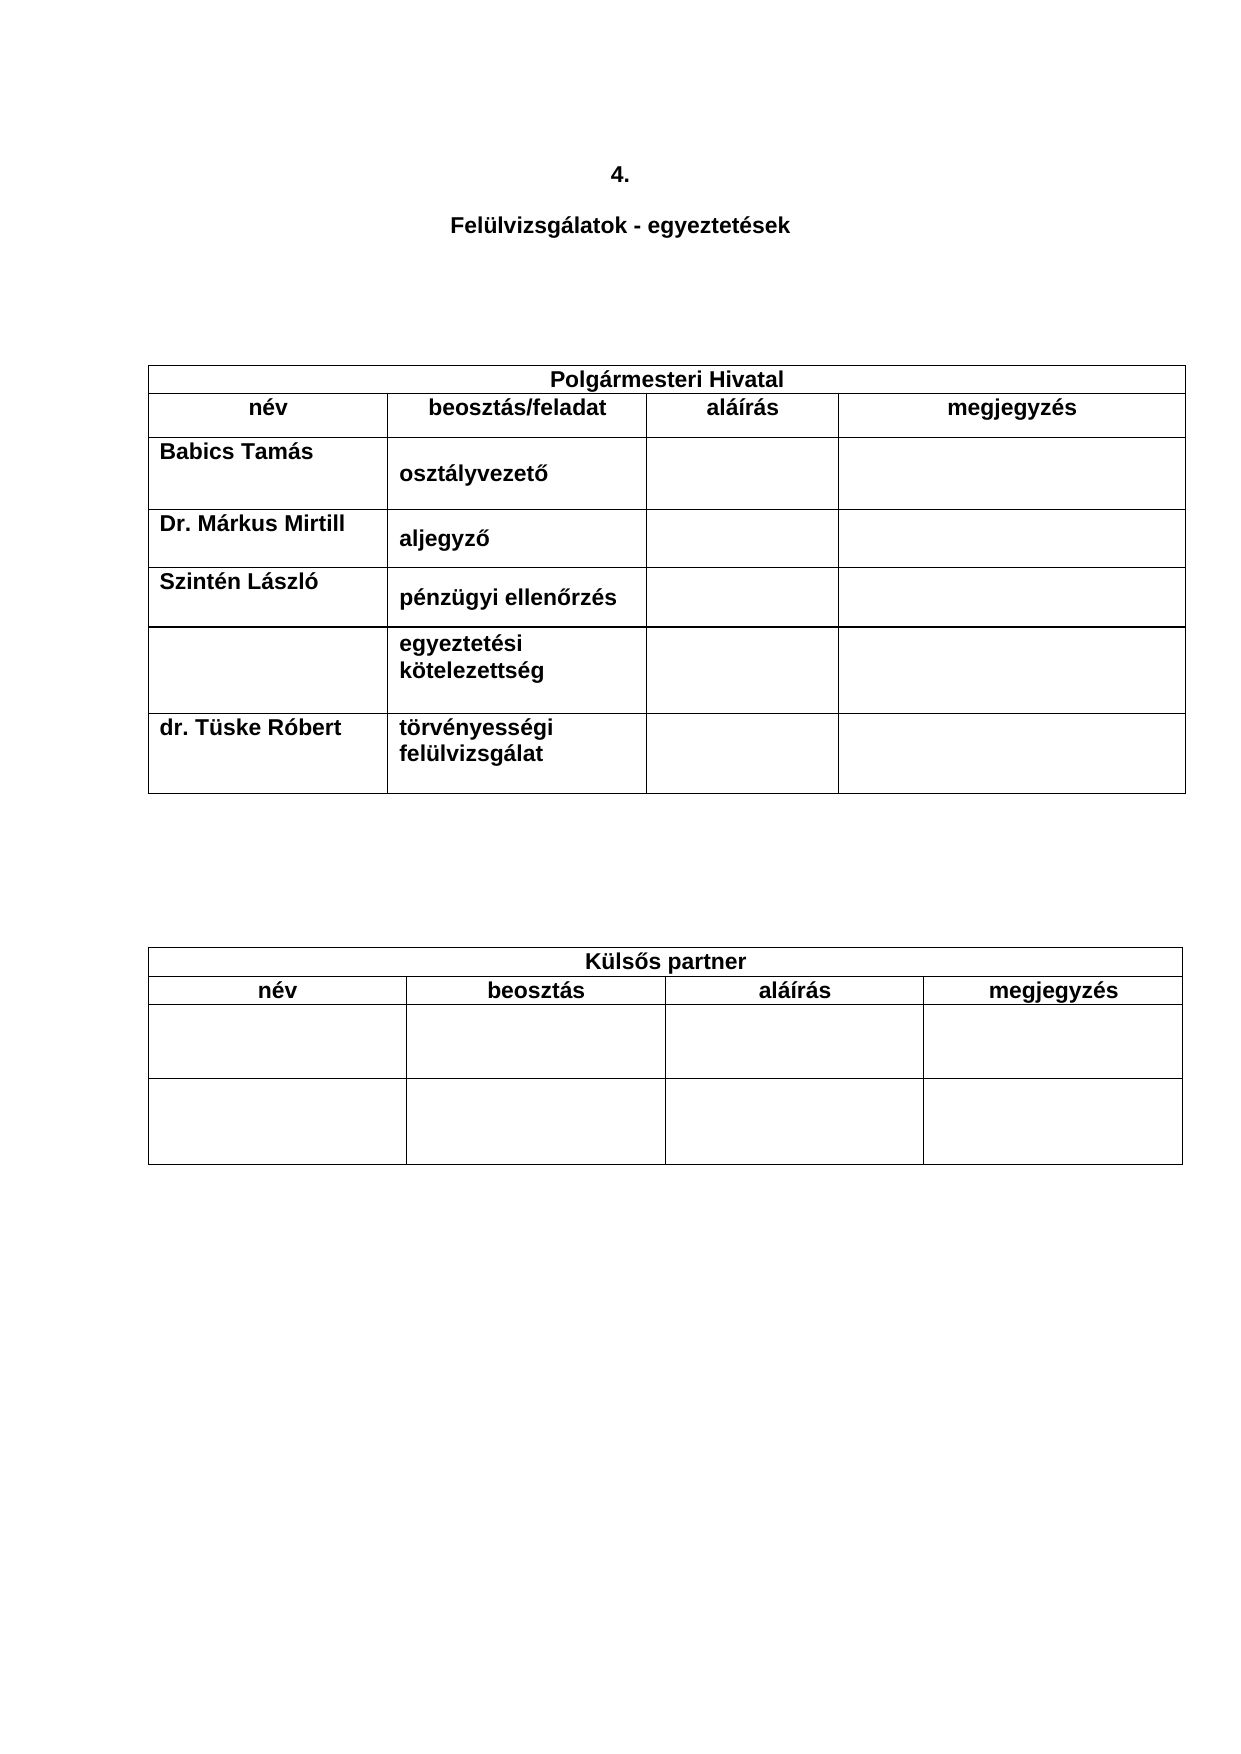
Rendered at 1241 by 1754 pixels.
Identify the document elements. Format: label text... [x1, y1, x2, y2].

table_cell [647, 568, 838, 626]
table_header Polgármesteri Hivatal [149, 366, 1185, 393]
table_cell [666, 1005, 923, 1078]
table_cell [924, 1079, 1182, 1164]
text 4. [148, 161, 1093, 187]
table_cell [924, 1005, 1182, 1078]
table_cell név [149, 394, 387, 437]
table_cell [839, 510, 1185, 567]
table_cell [149, 628, 387, 712]
table_cell Babics Tamás [149, 438, 387, 509]
table_cell [647, 714, 838, 792]
table_cell aláírás [647, 394, 838, 437]
table_cell [149, 1079, 406, 1164]
table_cell [647, 510, 838, 567]
table_cell beosztás/feladat [388, 394, 646, 437]
table_cell osztályvezető [388, 438, 646, 509]
text Felülvizsgálatok - egyeztetések [148, 212, 1093, 238]
table_cell törvényességi felülvizsgálat [388, 714, 646, 792]
table_cell dr. Tüske Róbert [149, 714, 387, 792]
table_cell egyeztetési kötelezettség [388, 628, 646, 712]
table_cell [647, 438, 838, 509]
table_cell [839, 568, 1185, 626]
table_cell [149, 1005, 406, 1078]
table_cell Dr. Márkus Mirtill [149, 510, 387, 567]
table_cell [647, 628, 838, 712]
table_cell [839, 714, 1185, 792]
table_cell Szintén László [149, 568, 387, 626]
table_cell megjegyzés [924, 977, 1182, 1004]
table_cell [407, 1005, 665, 1078]
table_header Külsős partner [149, 948, 1182, 976]
table_cell aláírás [666, 977, 923, 1004]
table_cell [407, 1079, 665, 1164]
table_cell pénzügyi ellenőrzés [388, 568, 646, 626]
table_cell beosztás [407, 977, 665, 1004]
table_cell aljegyző [388, 510, 646, 567]
table_cell megjegyzés [839, 394, 1185, 437]
table_cell [839, 438, 1185, 509]
table_cell [666, 1079, 923, 1164]
table_cell név [149, 977, 406, 1004]
table_cell [839, 628, 1185, 712]
